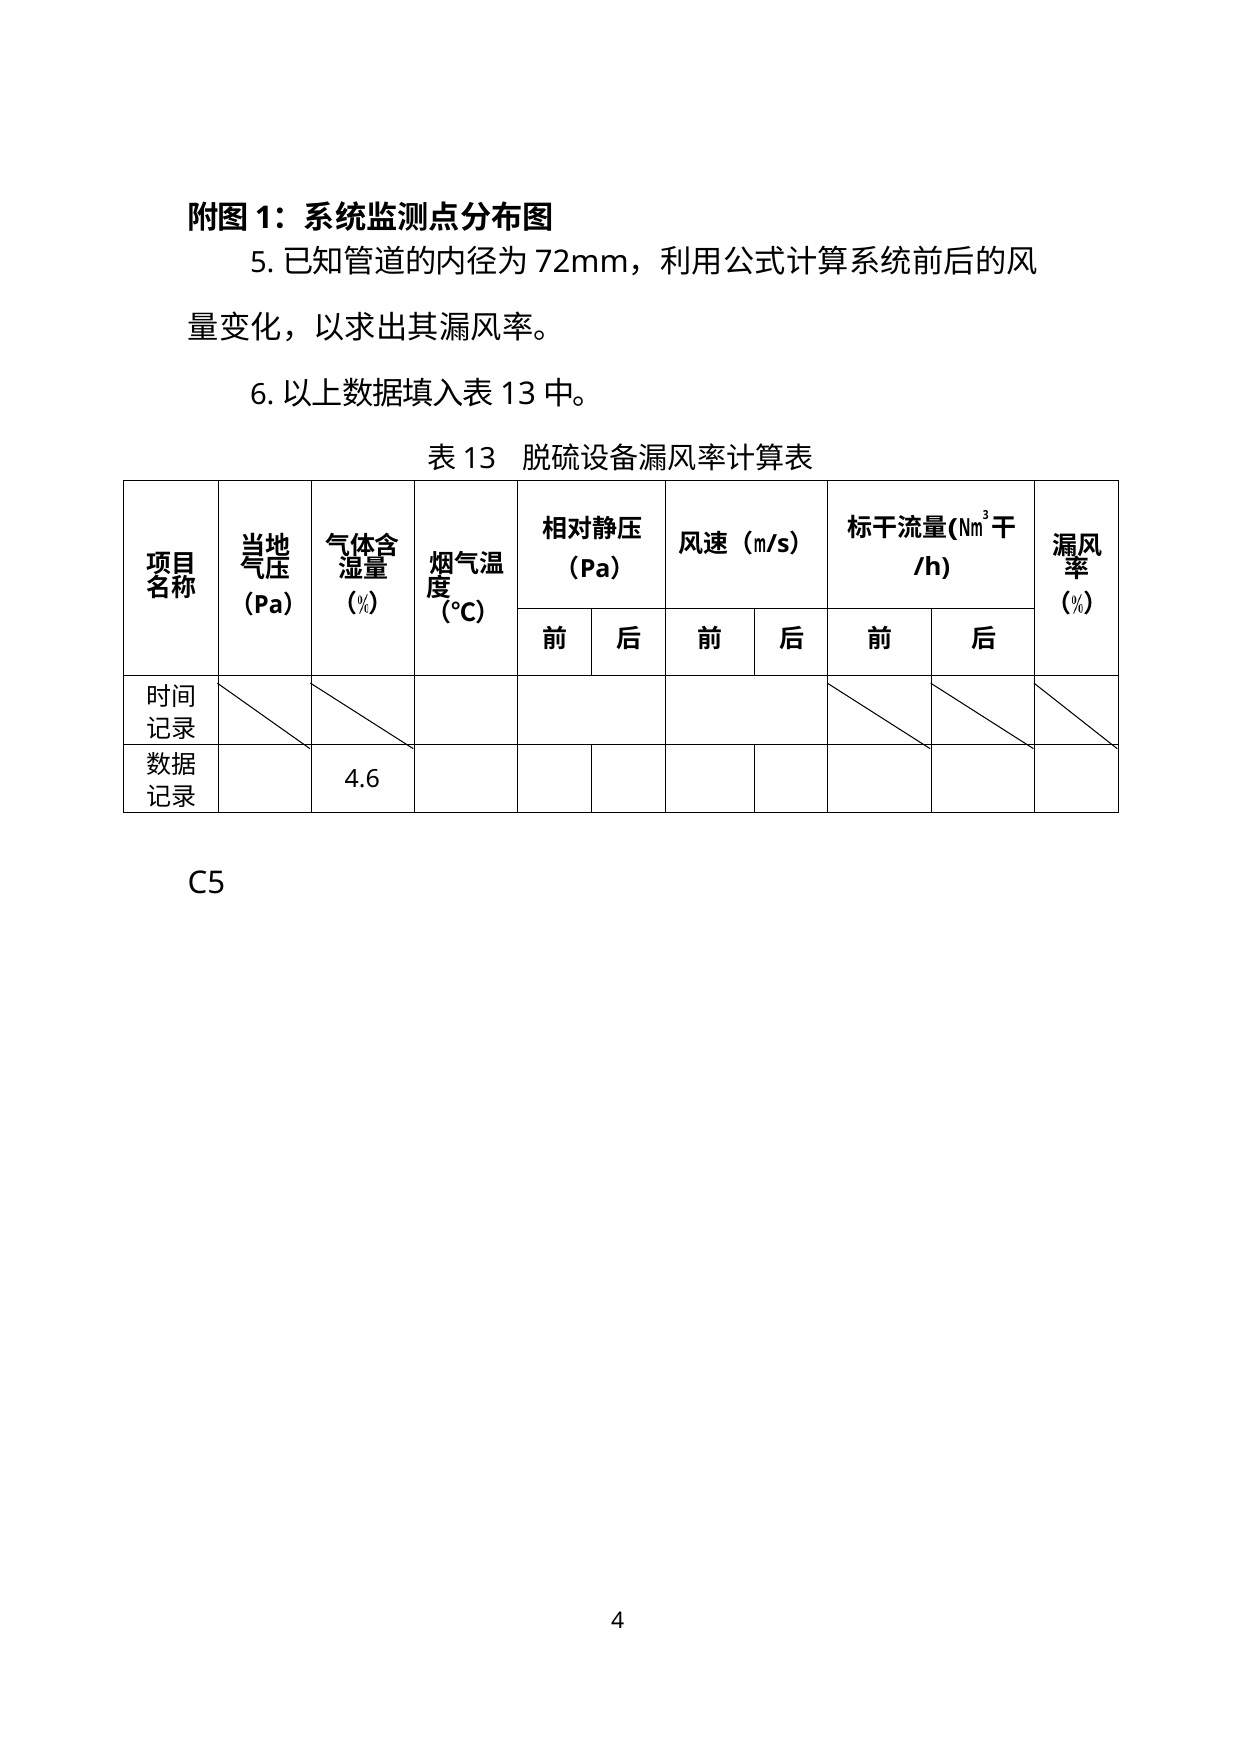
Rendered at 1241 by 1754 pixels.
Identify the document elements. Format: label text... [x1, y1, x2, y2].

table_cell 前 [666, 609, 754, 675]
table_header 标干流量(Nm3 干 /h) [828, 481, 1034, 608]
table_header 项目名称 [124, 481, 218, 675]
table_cell 后 [932, 609, 1034, 675]
table_cell [415, 745, 517, 812]
table_cell [592, 745, 665, 812]
table_cell 前 [518, 609, 591, 675]
table_cell 时间 记录 [124, 676, 218, 743]
table_cell [518, 745, 591, 812]
table_cell [1035, 676, 1118, 743]
table_cell 前 [828, 609, 931, 675]
table_cell 数据 记录 [124, 745, 218, 812]
picture [1072, 594, 1083, 614]
list 以上数据填入表 13 中。 [250, 368, 1190, 414]
table_cell [219, 676, 311, 743]
list 已知管道的内径为 72mm，利用公式计算系统前后的风量变化，以求出其漏风率。 [187, 237, 1053, 348]
table_cell [755, 745, 827, 812]
table_cell [828, 745, 931, 812]
table_header 相对静压 （Pa） [518, 481, 665, 608]
table_header 气体含湿量 （） [312, 481, 414, 675]
table_header 风速（m/s） [666, 481, 827, 608]
table_cell [219, 745, 311, 812]
table_cell [828, 676, 931, 743]
text C5 [187, 860, 1190, 903]
table_cell 后 [755, 609, 827, 675]
table_header 当地气压 （Pa） [219, 481, 311, 675]
table_cell [312, 676, 414, 743]
table_cell [518, 676, 665, 743]
table_cell [1035, 745, 1118, 812]
table_header 漏风率 （） [1035, 481, 1118, 675]
table_cell [415, 676, 517, 743]
table_cell 4.6 [312, 745, 414, 812]
picture [357, 594, 369, 614]
table_cell [666, 676, 827, 743]
table_header 烟气温度（℃） [415, 481, 517, 675]
table_cell 后 [592, 609, 665, 675]
table_cell [932, 676, 1034, 743]
text 表 13 脱硫设备漏风率计算表 [50, 434, 1190, 477]
table_cell [932, 745, 1034, 812]
table_cell [666, 745, 754, 812]
